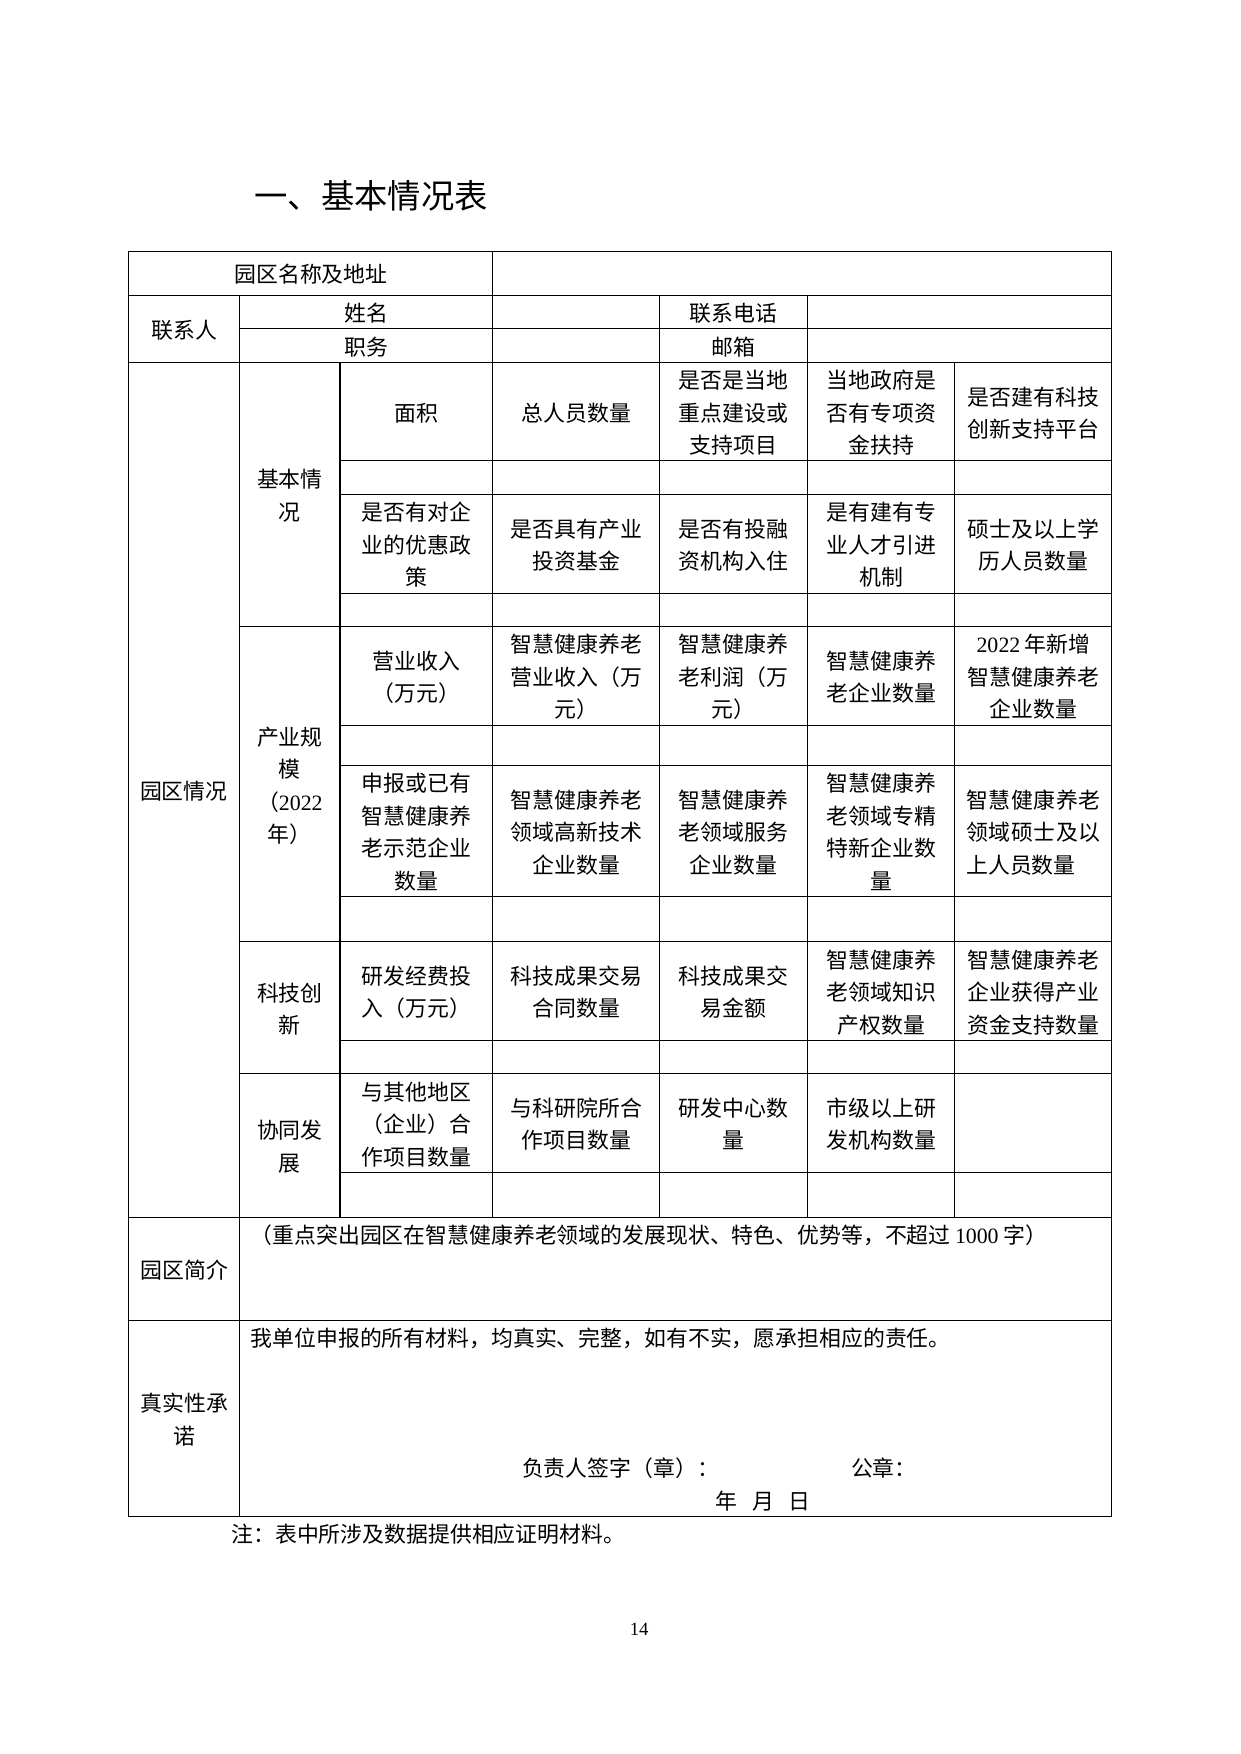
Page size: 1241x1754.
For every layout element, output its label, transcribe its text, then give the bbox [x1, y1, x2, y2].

table_cell 总人员数量 [493, 363, 659, 460]
table_cell 联系人 [129, 296, 239, 362]
table_cell 园区简介 [129, 1218, 239, 1320]
table_cell [341, 1041, 492, 1073]
table_cell 是有建有专业人才引进机制 [808, 495, 954, 592]
table_cell 我单位申报的所有材料，均真实、完整，如有不实，愿承担相应的责任。 负责人签字（章）： 公章： 年 月 日 [240, 1321, 1111, 1516]
table_cell 真实性承诺 [129, 1321, 239, 1516]
table_cell [955, 1074, 1111, 1172]
table_cell 是否具有产业投资基金 [493, 495, 659, 592]
table_cell 协同发展 [240, 1074, 339, 1217]
table_cell 与科研院所合作项目数量 [493, 1074, 659, 1172]
table_cell [493, 594, 659, 626]
table_cell 基本情况 [240, 363, 339, 626]
table_cell [493, 726, 659, 765]
table_cell [808, 897, 954, 941]
table_cell [808, 296, 1111, 328]
table_cell 硕士及以上学历人员数量 [955, 495, 1111, 592]
table_cell 是否有对企业的优惠政策 [341, 495, 492, 592]
table_header [493, 252, 1111, 295]
table_cell [660, 1173, 807, 1217]
table_cell 智慧健康养老营业收入（万元） [493, 627, 659, 724]
table_cell 智慧健康养老企业数量 [808, 627, 954, 724]
subtitle 一、基本情况表 [187, 162, 1053, 227]
table_cell [493, 1173, 659, 1217]
table_cell 职务 [240, 329, 492, 362]
table_cell 园区情况 [129, 363, 239, 1217]
table_cell [808, 329, 1111, 362]
table_cell [660, 461, 807, 494]
table_cell [341, 461, 492, 494]
table_cell [808, 726, 954, 765]
table_cell 科技创新 [240, 942, 339, 1073]
table_cell [341, 897, 492, 941]
table_cell [493, 296, 659, 328]
table_cell 产业规模（2022年） [240, 627, 339, 941]
table_cell [808, 1173, 954, 1217]
table_cell 联系电话 [660, 296, 807, 328]
table_cell 智慧健康养老领域知识产权数量 [808, 942, 954, 1040]
table_cell [955, 1173, 1111, 1217]
table_cell 智慧健康养老利润（万元） [660, 627, 807, 724]
table_cell 智慧健康养老领域硕士及以上人员数量 [955, 766, 1111, 896]
table_header 园区名称及地址 [129, 252, 492, 295]
table_cell 研发中心数量 [660, 1074, 807, 1172]
table_cell [808, 594, 954, 626]
table_cell [955, 726, 1111, 765]
table_cell [808, 461, 954, 494]
table_cell （重点突出园区在智慧健康养老领域的发展现状、特色、优势等，不超过1000字） [240, 1218, 1111, 1320]
table_cell 2022年新增智慧健康养老企业数量 [955, 627, 1111, 724]
table_cell 与其他地区（企业）合作项目数量 [341, 1074, 492, 1172]
table_cell 面积 [341, 363, 492, 460]
table_cell 是否是当地重点建设或支持项目 [660, 363, 807, 460]
table_cell 智慧健康养老领域高新技术企业数量 [493, 766, 659, 896]
table_cell 智慧健康养老企业获得产业资金支持数量 [955, 942, 1111, 1040]
table_cell 邮箱 [660, 329, 807, 362]
table_cell [493, 461, 659, 494]
table_cell 科技成果交易金额 [660, 942, 807, 1040]
table_cell [660, 726, 807, 765]
table_cell [341, 594, 492, 626]
table_cell [955, 594, 1111, 626]
table_cell [955, 897, 1111, 941]
table_cell [808, 1041, 954, 1073]
table_cell [955, 1041, 1111, 1073]
table_cell [955, 461, 1111, 494]
table_cell [660, 594, 807, 626]
table_cell 营业收入（万元） [341, 627, 492, 724]
table_cell 申报或已有智慧健康养老示范企业数量 [341, 766, 492, 896]
table_cell 科技成果交易合同数量 [493, 942, 659, 1040]
table_cell [493, 329, 659, 362]
table_cell 智慧健康养老领域服务企业数量 [660, 766, 807, 896]
table_cell 当地政府是否有专项资金扶持 [808, 363, 954, 460]
table_cell 是否建有科技创新支持平台 [955, 363, 1111, 460]
table_cell 姓名 [240, 296, 492, 328]
table_cell 研发经费投入（万元） [341, 942, 492, 1040]
table_cell [493, 897, 659, 941]
table_cell [660, 897, 807, 941]
table_cell [341, 726, 492, 765]
table_cell 是否有投融资机构入住 [660, 495, 807, 592]
table_cell [493, 1041, 659, 1073]
table_cell 智慧健康养老领域专精特新企业数量 [808, 766, 954, 896]
table_cell [660, 1041, 807, 1073]
text 注：表中所涉及数据提供相应证明材料。 [187, 1517, 1053, 1549]
table_cell 市级以上研发机构数量 [808, 1074, 954, 1172]
table_cell [341, 1173, 492, 1217]
